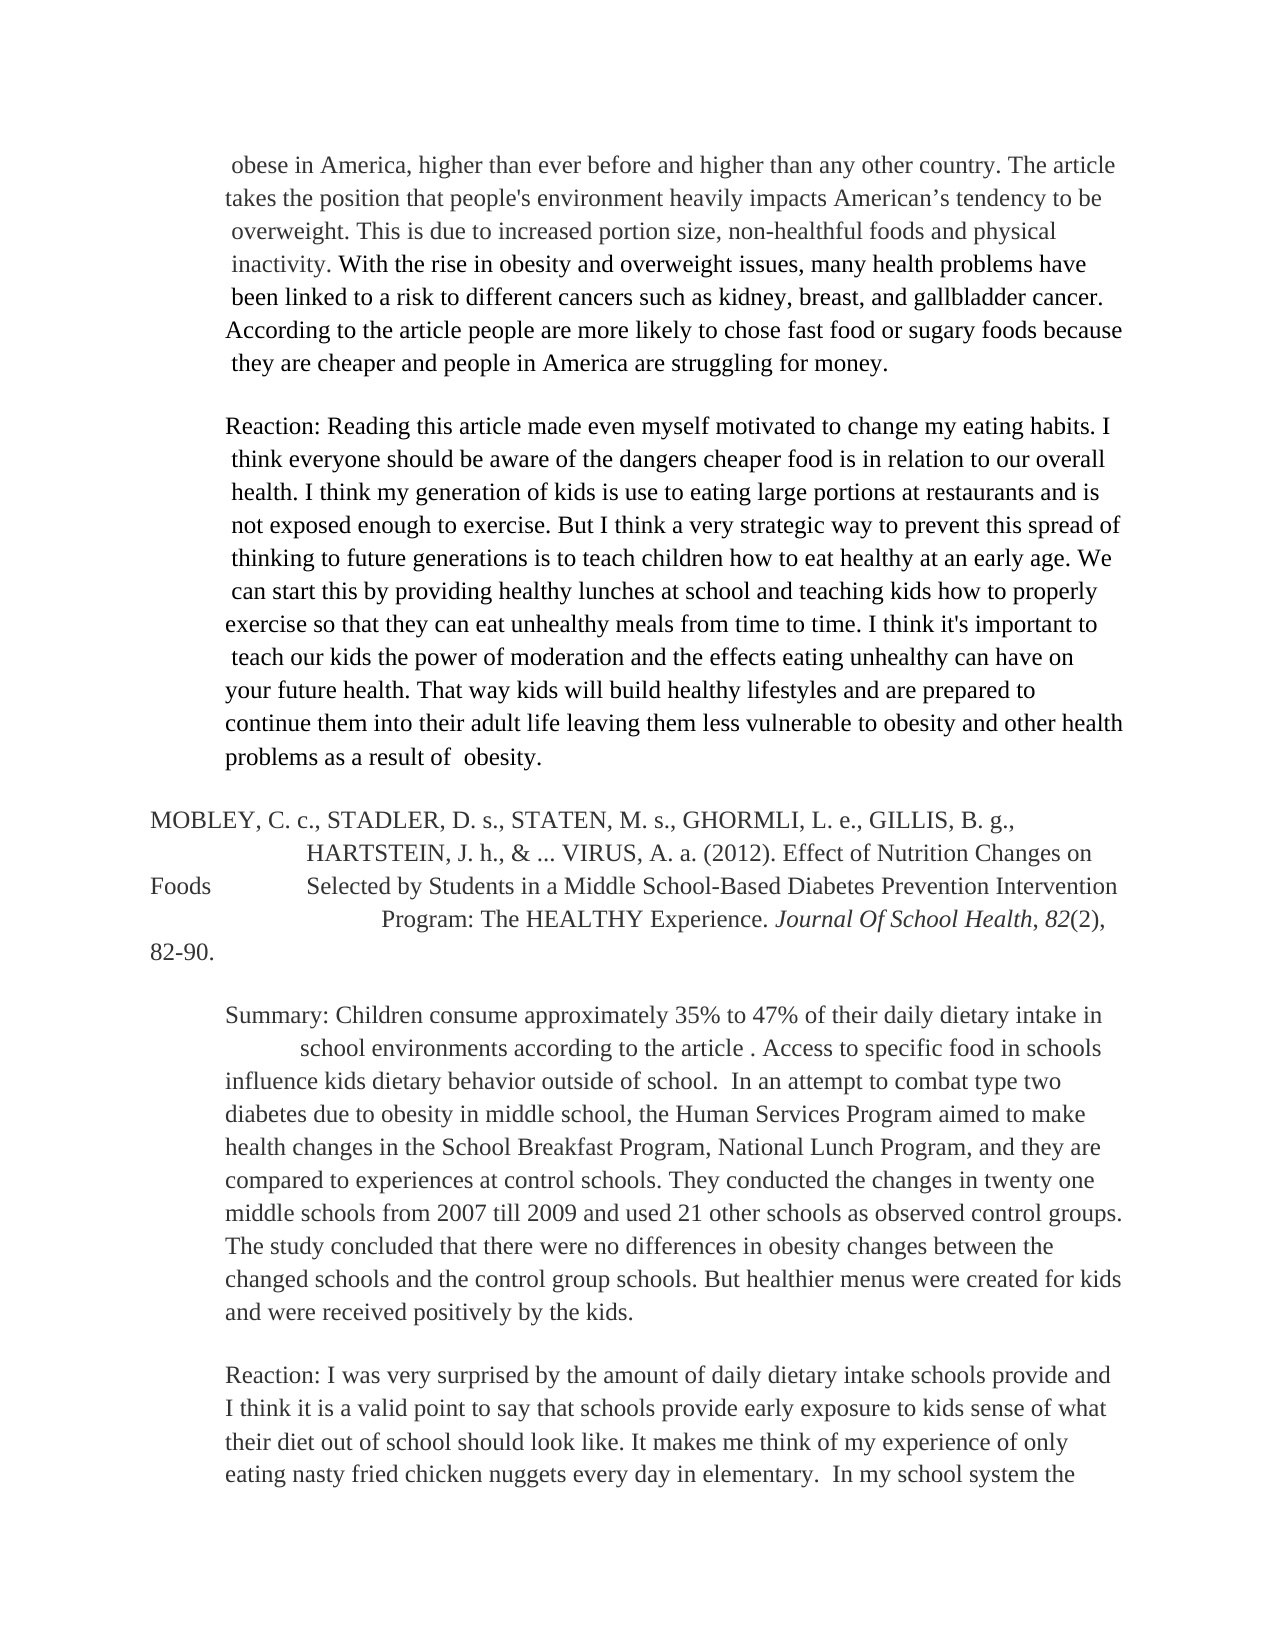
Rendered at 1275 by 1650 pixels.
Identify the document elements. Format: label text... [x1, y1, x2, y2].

text teach our kids the power of moderation and the effects eating unhealthy can have on [150, 642, 1125, 671]
text can start this by providing healthy lunches at school and teaching kids how to properly [150, 576, 1125, 605]
text they are cheaper and people in America are struggling for money. [150, 348, 1125, 377]
text continue them into their adult life leaving them less vulnerable to obesity and other health [150, 708, 1125, 737]
text your future health. That way kids will build healthy lifestyles and are prepared to [150, 676, 1125, 704]
text thinking to future generations is to teach children how to eat healthy at an early age. We [150, 543, 1125, 572]
text problems as a result of obesity. [150, 742, 1125, 770]
text been linked to a risk to different cancers such as kidney, breast, and gallbladder cancer. [150, 282, 1125, 311]
text Reaction: Reading this article made even myself motivated to change my eating habits. I [150, 411, 1125, 440]
text Summary: Children consume approximately 35% to 47% of their daily dietary intake in school environments according to the article . Access to specific food in schools influence kids dietary behavior outside of school. In an attempt to combat type two diabetes due to obesity in middle school, the Human Services Program aimed to make health changes in the School Breakfast Program, National Lunch Program, and they are compared to experiences at control schools. They conducted the changes in twenty one middle schools from 2007 till 2009 and used 21 other schools as observed control groups. The study concluded that there were no differences in obesity changes between the changed schools and the control group schools. But healthier menus were created for kids and were received positively by the kids. [225, 1000, 1125, 1326]
text According to the article people are more likely to chose fast food or sugary foods because [150, 315, 1125, 344]
text MOBLEY, C. c., STADLER, D. s., STATEN, M. s., GHORMLI, L. e., GILLIS, B. g., HARTSTEIN, J. h., & ... VIRUS, A. a. (2012). Effect of Nutrition Changes on Foods Selected by Students in a Middle School-Based Diabetes Prevention Intervention Program: The HEALTHY Experience. Journal Of School Health, 82(2), 82-90. [150, 805, 1125, 966]
text overweight. This is due to increased portion size, non-healthful foods and physical [150, 216, 1125, 245]
text health. I think my generation of kids is use to eating large portions at restaurants and is [150, 477, 1125, 506]
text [225, 1361, 1125, 1488]
text inactivity. With the rise in obesity and overweight issues, many health problems have [150, 249, 1125, 278]
text takes the position that people's environment heavily impacts American’s tendency to be [150, 183, 1125, 212]
text not exposed enough to exercise. But I think a very strategic way to prevent this spread of [150, 510, 1125, 539]
text exercise so that they can eat unhealthy meals from time to time. I think it's important to [150, 609, 1125, 638]
text obese in America, higher than ever before and higher than any other country. The article [150, 150, 1125, 179]
text think everyone should be aware of the dangers cheaper food is in relation to our overall [150, 444, 1125, 473]
